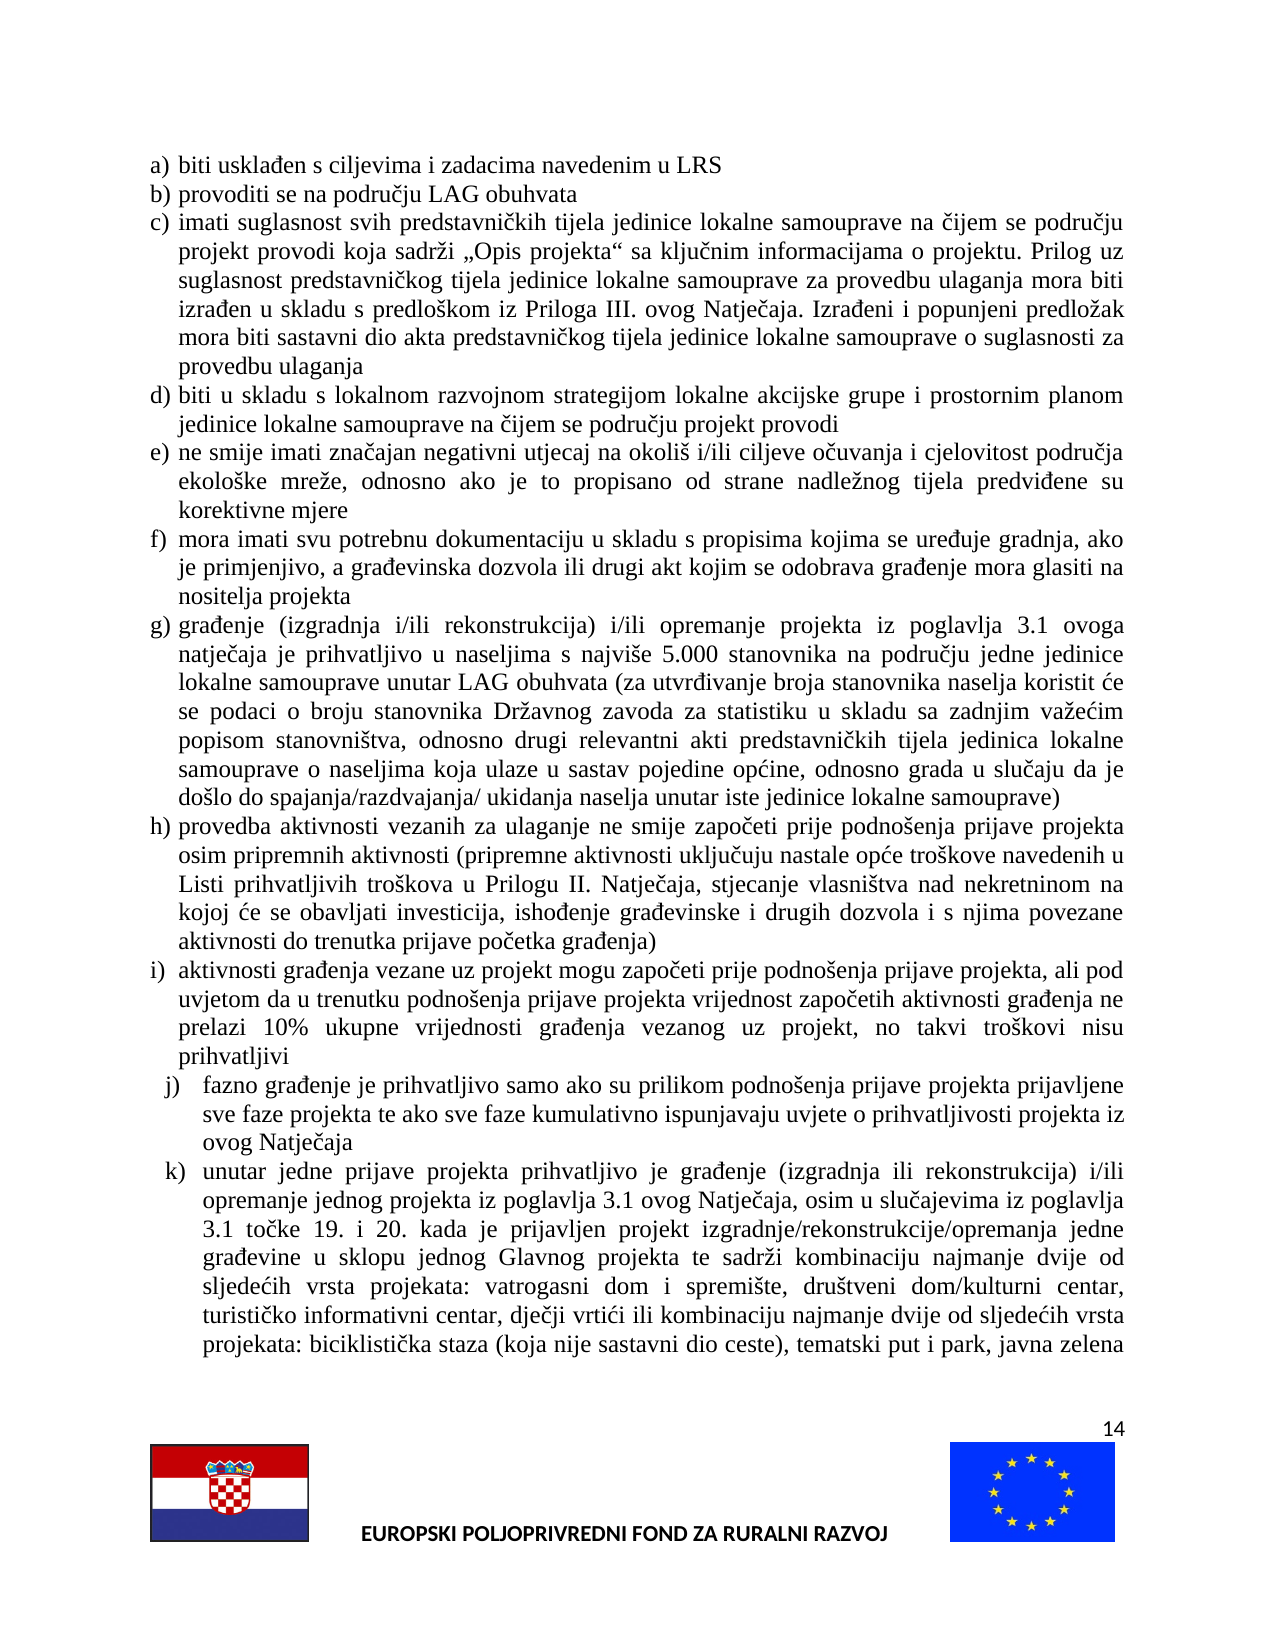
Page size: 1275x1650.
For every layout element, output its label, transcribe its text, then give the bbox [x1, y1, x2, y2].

list mora imati svu potrebnu dokumentaciju u skladu s propisima kojima se uređuje gradnja, ako je primjenjivo, a građevinska dozvola ili drugi akt kojim se odobrava građenje mora glasiti na nositelja projekta [150, 524, 1125, 610]
list imati suglasnost svih predstavničkih tijela jedinice lokalne samouprave na čijem se području projekt provodi koja sadrži „Opis projekta“ sa ključnim informacijama o projektu. Prilog uz suglasnost predstavničkog tijela jedinice lokalne samouprave za provedbu ulaganja mora biti izrađen u skladu s predloškom iz Priloga III. ovog Natječaja. Izrađeni i popunjeni predložak mora biti sastavni dio akta predstavničkog tijela jedinice lokalne samouprave o suglasnosti za provedbu ulaganja [150, 207, 1125, 380]
list ne smije imati značajan negativni utjecaj na okoliš i/ili ciljeve očuvanja i cjelovitost područja ekološke mreže, odnosno ako je to propisano od strane nadležnog tijela predviđene su korektivne mjere [150, 437, 1125, 524]
list građenje (izgradnja i/ili rekonstrukcija) i/ili opremanje projekta iz poglavlja 3.1 ovoga natječaja je prihvatljivo u naseljima s najviše 5.000 stanovnika na području jedne jedinice lokalne samouprave unutar LAG obuhvata (za utvrđivanje broja stanovnika naselja koristit će se podaci o broju stanovnika Državnog zavoda za statistiku u skladu sa zadnjim važećim popisom stanovništva, odnosno drugi relevantni akti predstavničkih tijela jedinica lokalne samouprave o naseljima koja ulaze u sastav pojedine općine, odnosno grada u slučaju da je došlo do spajanja/razdvajanja/ ukidanja naselja unutar iste jedinice lokalne samouprave) [150, 610, 1125, 811]
picture [150, 1444, 309, 1542]
list fazno građenje je prihvatljivo samo ako su prilikom podnošenja prijave projekta prijavljene sve faze projekta te ako sve faze kumulativno ispunjavaju uvjete o prihvatljivosti projekta iz ovog Natječaja [165, 1070, 1125, 1156]
list biti u skladu s lokalnom razvojnom strategijom lokalne akcijske grupe i prostornim planom jedinice lokalne samouprave na čijem se području projekt provodi [150, 380, 1125, 437]
list aktivnosti građenja vezane uz projekt mogu započeti prije podnošenja prijave projekta, ali pod uvjetom da u trenutku podnošenja prijave projekta vrijednost započetih aktivnosti građenja ne prelazi 10% ukupne vrijednosti građenja vezanog uz projekt, no takvi troškovi nisu prihvatljivi [150, 955, 1125, 1070]
list biti usklađen s ciljevima i zadacima navedenim u LRS [150, 150, 1125, 179]
list provoditi se na području LAG obuhvata [150, 179, 1125, 207]
picture [950, 1442, 1115, 1542]
list provedba aktivnosti vezanih za ulaganje ne smije započeti prije podnošenja prijave projekta osim pripremnih aktivnosti (pripremne aktivnosti uključuju nastale opće troškove navedenih u Listi prihvatljivih troškova u Prilogu II. Natječaja, stjecanje vlasništva nad nekretninom na kojoj će se obavljati investicija, ishođenje građevinske i drugih dozvola i s njima povezane aktivnosti do trenutka prijave početka građenja) [150, 811, 1125, 955]
